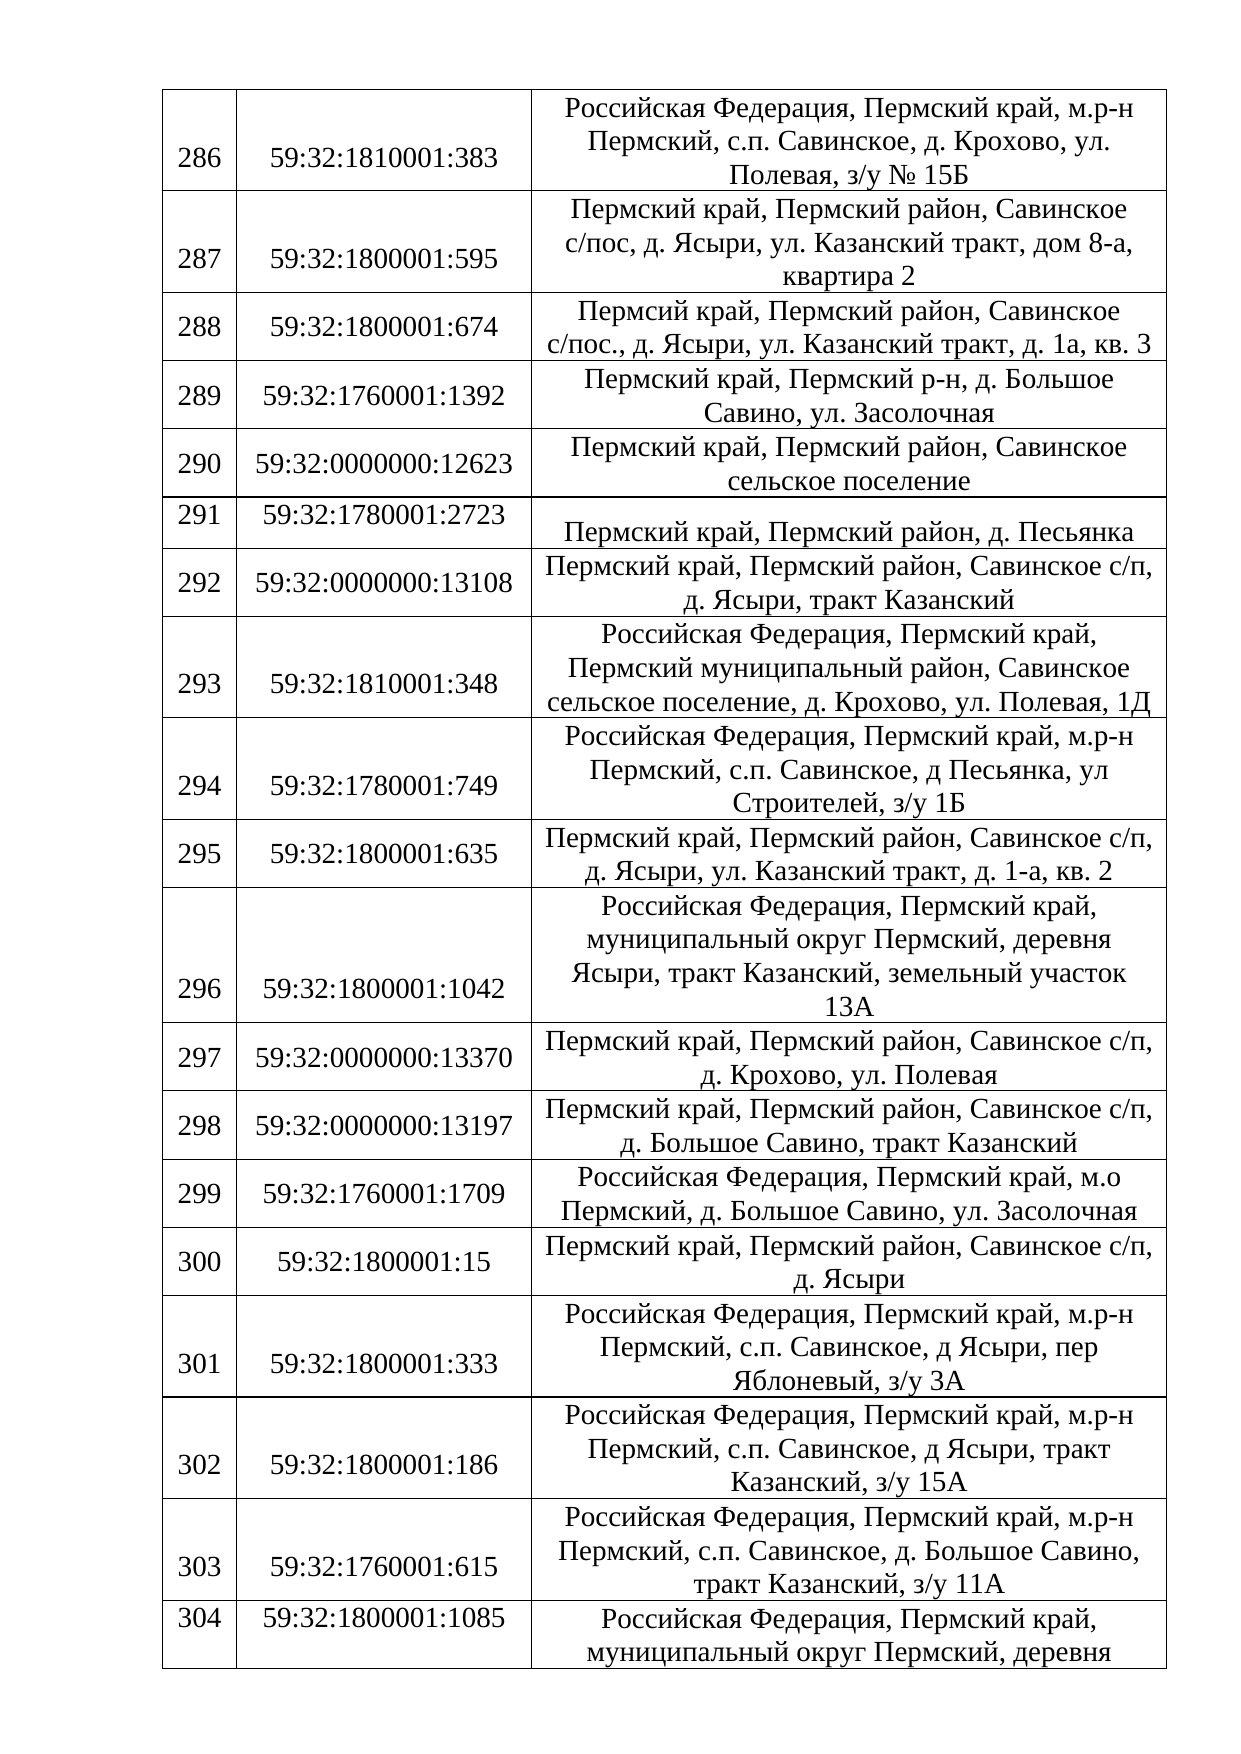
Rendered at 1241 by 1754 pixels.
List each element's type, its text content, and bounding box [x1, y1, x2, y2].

table_cell 59:32:1800001:595 [237, 191, 531, 292]
table_cell 302 [163, 1398, 236, 1498]
table_cell Российская Федерация, Пермский край, Пермский муниципальный район, Савинское сельское поселение, д. Крохово, ул. Полевая, 1Д [532, 617, 1166, 717]
table_cell Пермский край, Пермский район, Савинское с/п, д. Крохово, ул. Полевая [532, 1023, 1166, 1090]
table_cell 59:32:1800001:674 [237, 293, 531, 360]
table_cell 292 [163, 549, 236, 616]
table_cell 287 [163, 191, 236, 292]
table_cell Российская Федерация, Пермский край, м.р-н Пермский, с.п. Савинское, д Песьянка, ул Строителей, з/у 1Б [532, 718, 1166, 819]
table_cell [532, 1601, 1166, 1668]
table_cell 300 [163, 1228, 236, 1295]
table_cell 295 [163, 820, 236, 887]
table_cell Пермский край, Пермский район, Савинское с/п, д. Ясыри [532, 1228, 1166, 1295]
table_cell 59:32:1760001:615 [237, 1499, 531, 1600]
table_cell 290 [163, 429, 236, 496]
table_cell 59:32:1780001:749 [237, 718, 531, 819]
table_cell 297 [163, 1023, 236, 1090]
table_cell Пермский край, Пермский район, Савинское с/п, д. Ясыри, тракт Казанский [532, 549, 1166, 616]
table_cell Пермский край, Пермский район, Савинское с/п, д. Ясыри, ул. Казанский тракт, д. 1-а, кв. 2 [532, 820, 1166, 887]
table_cell 59:32:1800001:635 [237, 820, 531, 887]
table_cell 304 [163, 1601, 236, 1668]
table_cell 59:32:1800001:186 [237, 1398, 531, 1498]
table_cell 288 [163, 293, 236, 360]
table_cell 59:32:1800001:333 [237, 1296, 531, 1396]
table_cell 289 [163, 361, 236, 428]
table_cell Российская Федерация, Пермский край, муниципальный округ Пермский, деревня Ясыри, тракт Казанский, земельный участок 13А [532, 888, 1166, 1022]
table_cell 296 [163, 888, 236, 1022]
table_cell 59:32:1800001:1085 [237, 1601, 531, 1668]
table_cell Российская Федерация, Пермский край, м.р-н Пермский, с.п. Савинское, д Ясыри, пер Яблоневый, з/у 3А [532, 1296, 1166, 1396]
table_cell 293 [163, 617, 236, 717]
table_cell Пермсий край, Пермский район, Савинское с/пос., д. Ясыри, ул. Казанский тракт, д. 1а, кв. 3 [532, 293, 1166, 360]
table_cell Пермский край, Пермский район, Савинское сельское поселение [532, 429, 1166, 496]
table_cell 59:32:1800001:1042 [237, 888, 531, 1022]
table_cell Пермский край, Пермский р-н, д. Большое Савино, ул. Засолочная [532, 361, 1166, 428]
table_cell Пермский край, Пермский район, Савинское с/п, д. Большое Савино, тракт Казанский [532, 1091, 1166, 1158]
table_cell 59:32:0000000:13370 [237, 1023, 531, 1090]
table_cell 59:32:1810001:348 [237, 617, 531, 717]
table_cell 59:32:1780001:2723 [237, 498, 531, 547]
table_cell Пермский край, Пермский район, Савинское с/пос, д. Ясыри, ул. Казанский тракт, дом 8-а, квартира 2 [532, 191, 1166, 292]
table_cell 303 [163, 1499, 236, 1600]
table_cell Российская Федерация, Пермский край, м.р-н Пермский, с.п. Савинское, д. Большое Савино, тракт Казанский, з/у 11А [532, 1499, 1166, 1600]
table_cell 298 [163, 1091, 236, 1158]
table_cell 59:32:0000000:12623 [237, 429, 531, 496]
table_cell Пермский край, Пермский район, д. Песьянка [532, 498, 1166, 547]
table_cell 286 [163, 90, 236, 190]
table_cell Российская Федерация, Пермский край, м.р-н Пермский, с.п. Савинское, д. Крохово, ул. Полевая, з/у № 15Б [532, 90, 1166, 190]
table_cell 59:32:1760001:1709 [237, 1160, 531, 1227]
table_cell 301 [163, 1296, 236, 1396]
table_cell 59:32:1810001:383 [237, 90, 531, 190]
table_cell 291 [163, 498, 236, 547]
table_cell 59:32:0000000:13197 [237, 1091, 531, 1158]
table_cell 294 [163, 718, 236, 819]
table_cell 299 [163, 1160, 236, 1227]
table_cell 59:32:1800001:15 [237, 1228, 531, 1295]
table_cell 59:32:1760001:1392 [237, 361, 531, 428]
table_cell Российская Федерация, Пермский край, м.р-н Пермский, с.п. Савинское, д Ясыри, тракт Казанский, з/у 15А [532, 1398, 1166, 1498]
table_cell Российская Федерация, Пермский край, м.о Пермский, д. Большое Савино, ул. Засолочная [532, 1160, 1166, 1227]
table_cell 59:32:0000000:13108 [237, 549, 531, 616]
